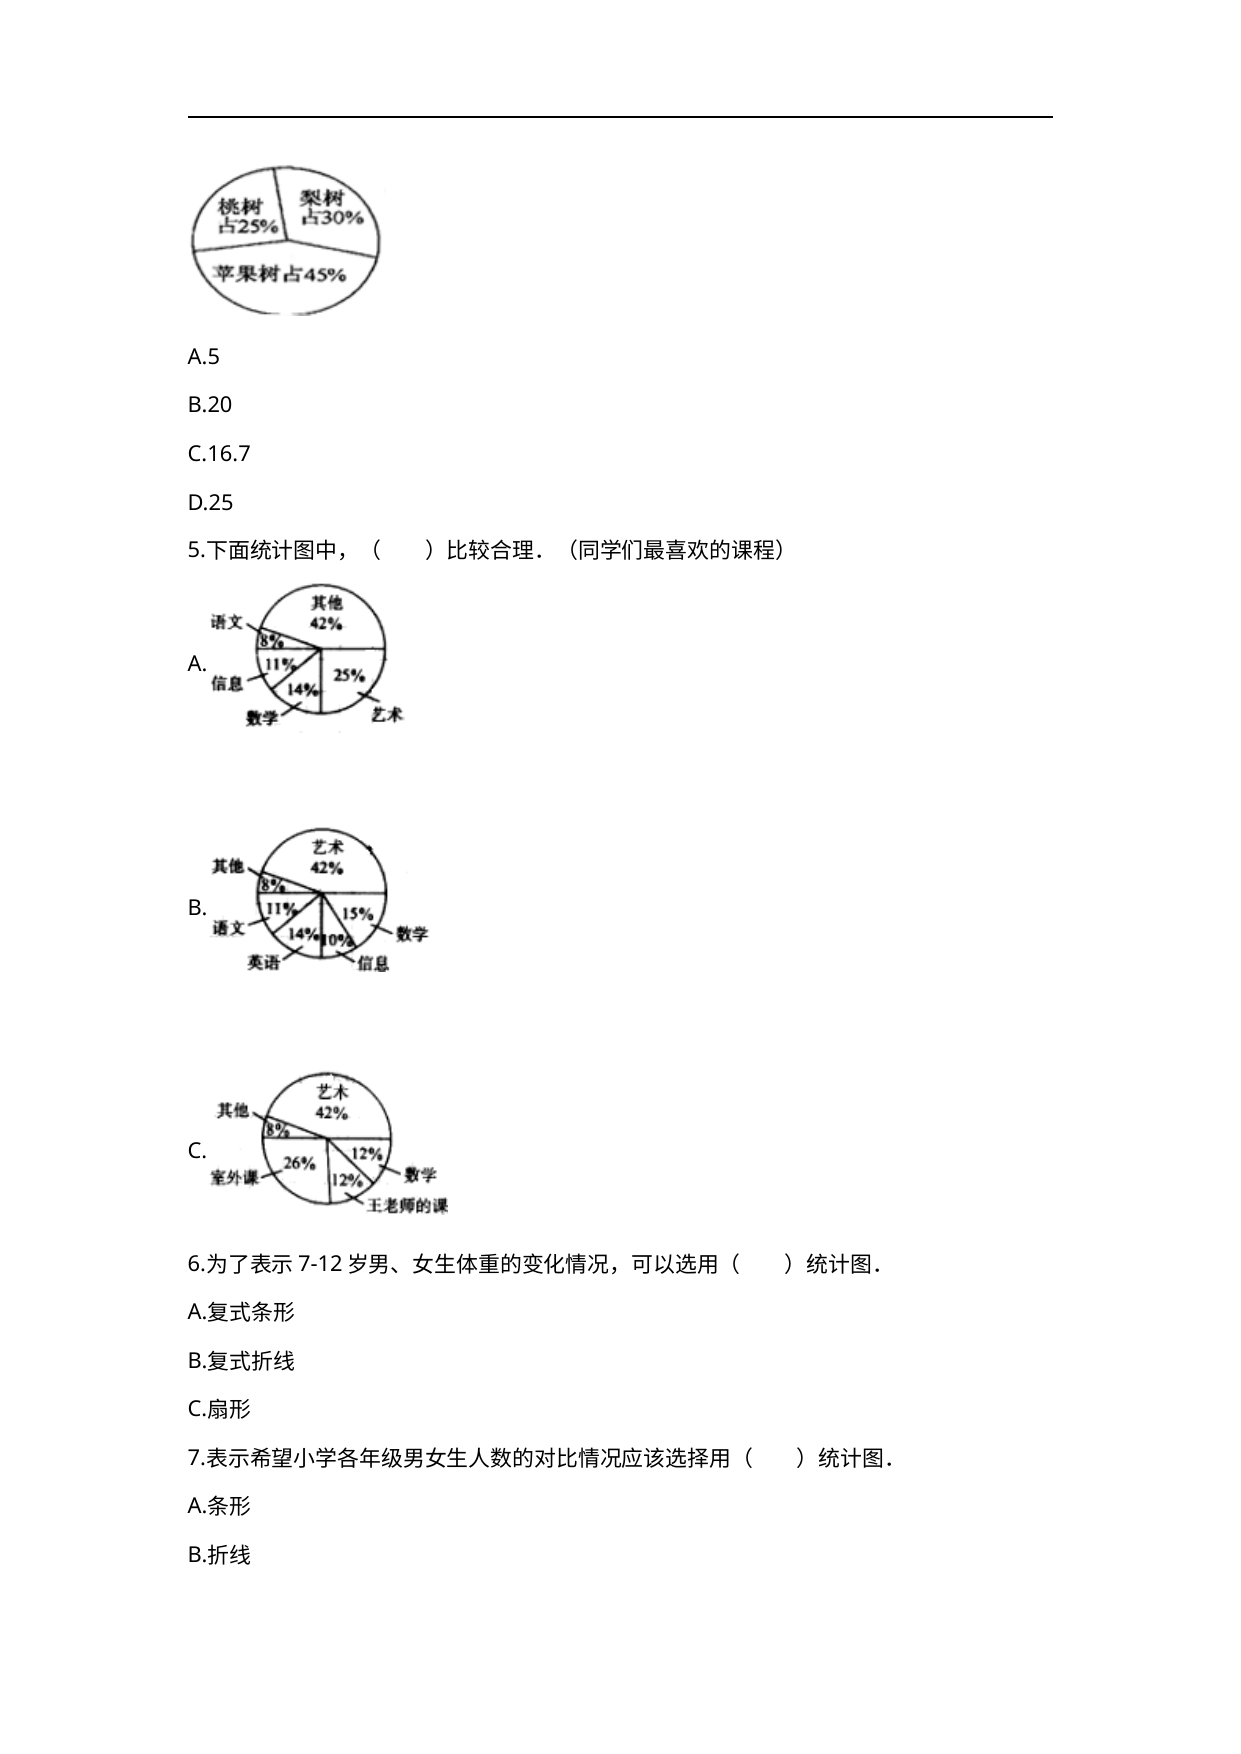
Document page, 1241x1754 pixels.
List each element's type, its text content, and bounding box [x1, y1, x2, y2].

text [187, 162, 1053, 324]
text 7.表示希望小学各年级男女生人数的对比情况应该选择用（ ）统计图． [187, 1440, 1053, 1473]
text A.5 B.20 C.16.7 D.25 [187, 339, 1053, 518]
picture [187, 161, 386, 316]
picture [207, 825, 430, 972]
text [187, 1489, 1053, 1570]
text A.复式条形 B.复式折线 C.扇形 [187, 1294, 1053, 1424]
picture [207, 1068, 448, 1215]
text A. B. C. [187, 581, 1053, 1231]
text 6.为了表示7-12岁男、女生体重的变化情况，可以选用（ ）统计图． [187, 1246, 1053, 1279]
picture [207, 581, 405, 733]
text 5.下面统计图中，（ ）比较合理．（同学们最喜欢的课程） [187, 533, 1053, 566]
